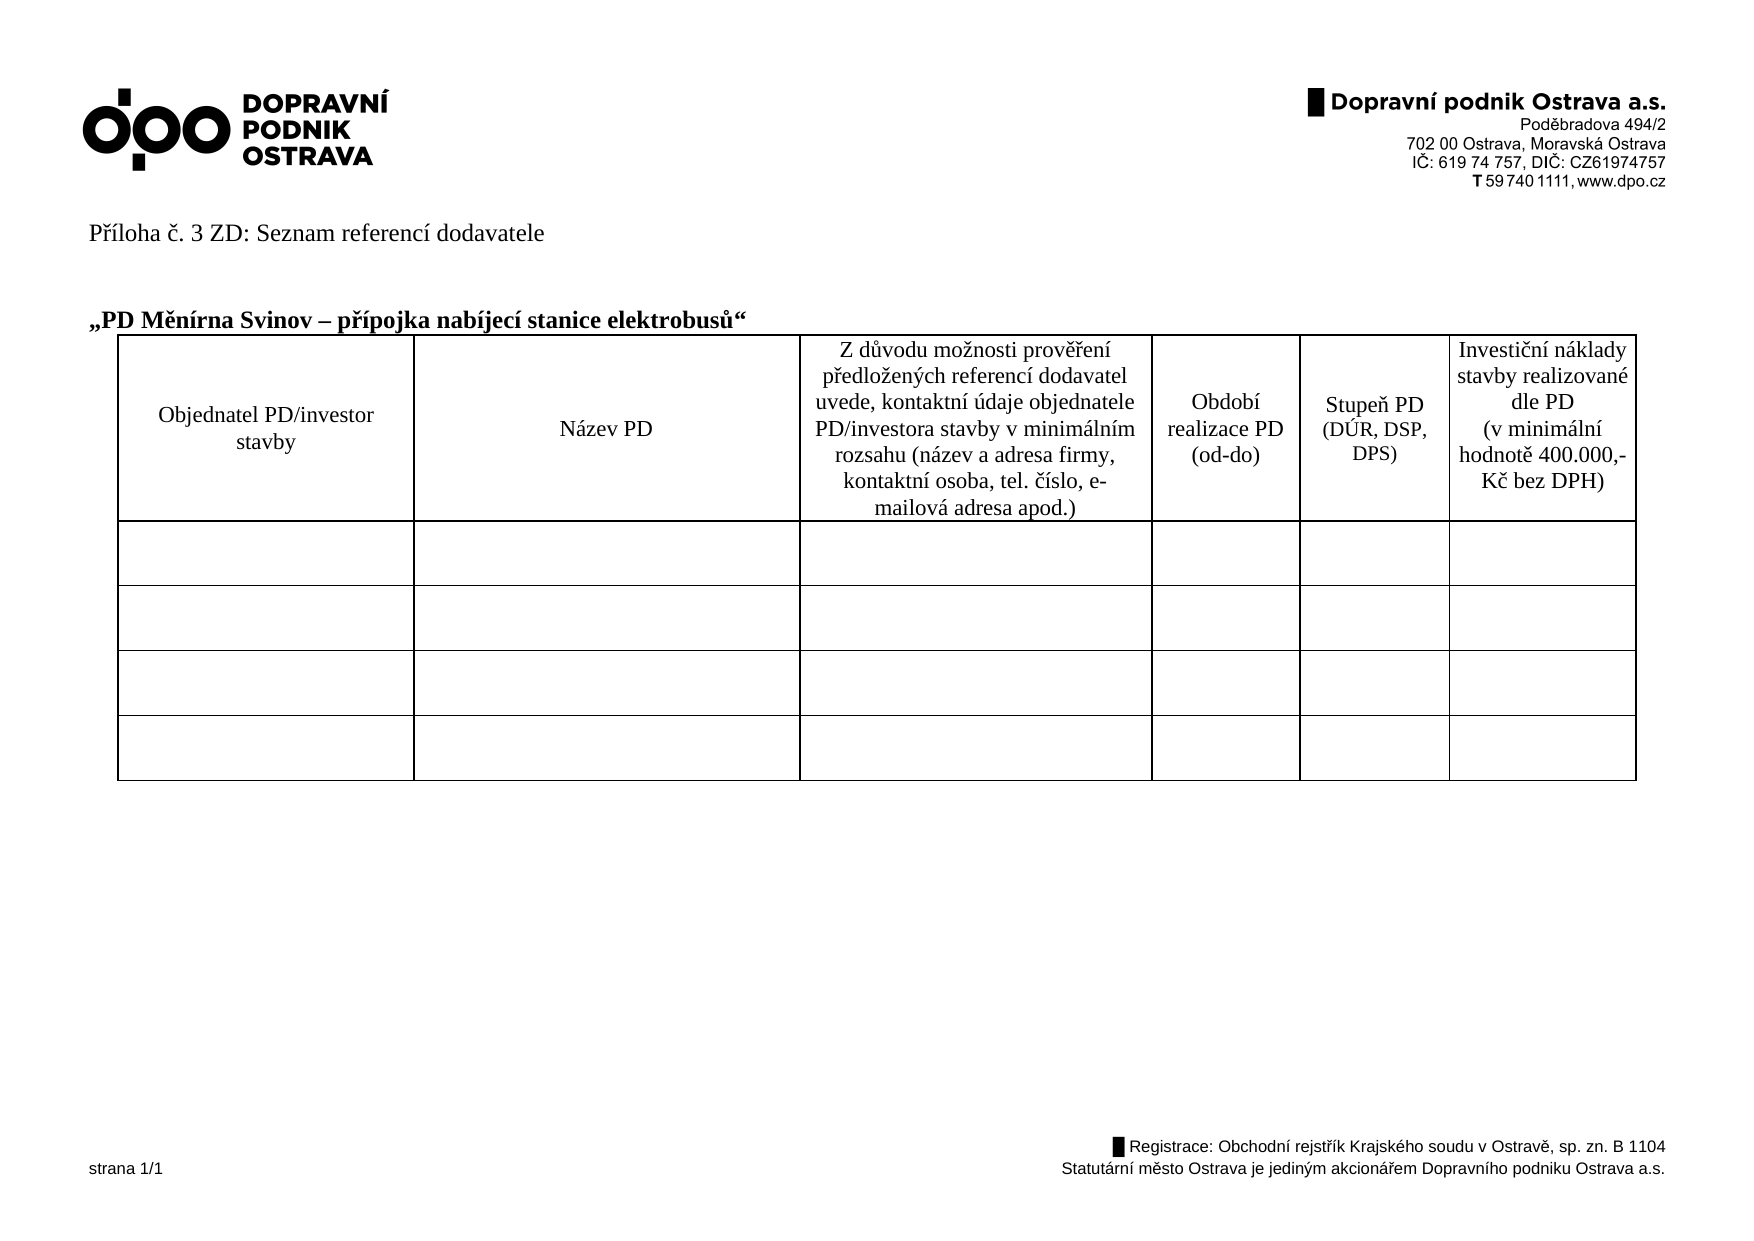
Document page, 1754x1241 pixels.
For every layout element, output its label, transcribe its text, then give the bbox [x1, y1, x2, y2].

table_header Objednatel PD/investor stavby [119, 336, 413, 520]
table_cell [1301, 716, 1449, 780]
table_header Název PD [415, 336, 799, 520]
table_header Z důvodu možnosti prověření předložených referencí dodavatel uvede, kontaktní údaje objednatele PD/investora stavby v minimálním rozsahu (název a adresa firmy, kontaktní osoba, tel. číslo, e-mailová adresa apod.) [801, 336, 1151, 520]
table_cell [415, 651, 799, 715]
table_cell [801, 651, 1151, 715]
table_cell [801, 522, 1151, 585]
table_cell [1450, 586, 1635, 650]
table_cell [1153, 586, 1299, 650]
table_cell [1301, 651, 1449, 715]
table_cell [119, 586, 413, 650]
picture [82, 88, 390, 171]
picture [1307, 88, 1666, 190]
table_cell [1153, 651, 1299, 715]
table_cell [1450, 651, 1635, 715]
table_cell [415, 522, 799, 585]
table_cell [415, 716, 799, 780]
table_cell [1153, 522, 1299, 585]
table_header Stupeň PD (DÚR, DSP, DPS) [1301, 336, 1449, 520]
table_cell [415, 586, 799, 650]
table_cell [119, 651, 413, 715]
table_cell [119, 716, 413, 780]
table_cell [1301, 522, 1449, 585]
table_header Investiční náklady stavby realizované dle PD (v minimální hodnotě 400.000,- Kč bez DPH) [1450, 336, 1635, 520]
table_cell [801, 716, 1151, 780]
table_cell [119, 522, 413, 585]
table_cell [1301, 586, 1449, 650]
table_cell [801, 586, 1151, 650]
subtitle „PD Měnírna Svinov – přípojka nabíjecí stanice elektrobusů“ [89, 305, 1665, 333]
subtitle Příloha č. 3 ZD: Seznam referencí dodavatele [89, 218, 1665, 247]
table_cell [1153, 716, 1299, 780]
table_header Období realizace PD (od-do) [1153, 336, 1299, 520]
table_cell [1450, 522, 1635, 585]
table_cell [1450, 716, 1635, 780]
